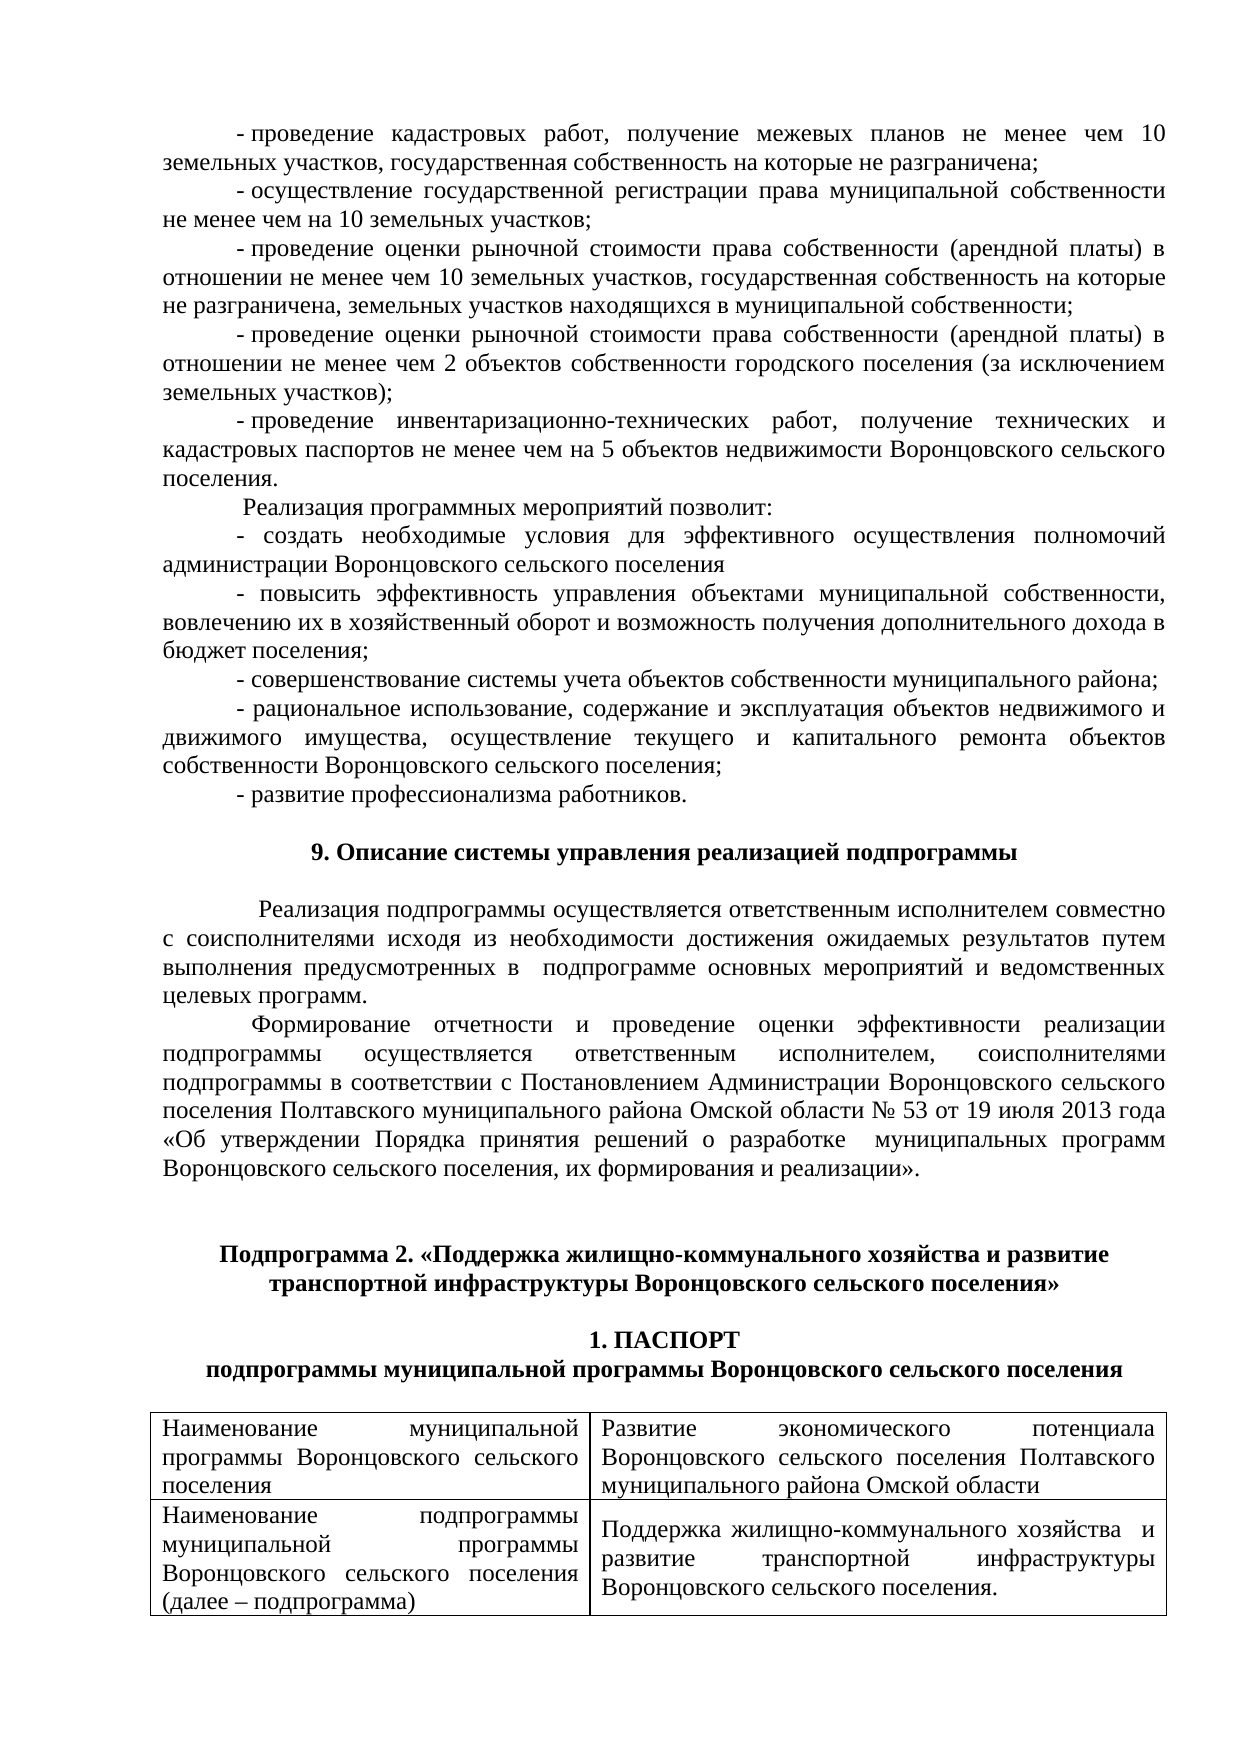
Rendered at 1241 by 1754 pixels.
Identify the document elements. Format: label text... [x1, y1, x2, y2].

text - осуществление государственной регистрации права муниципальной собственности не менее чем на 10 земельных участков; [162, 176, 1166, 233]
text - развитие профессионализма работников. [162, 779, 1166, 808]
text - проведение оценки рыночной стоимости права собственности (арендной платы) в отношении не менее чем 2 объектов собственности городского поселения (за исключением земельных участков); [162, 319, 1166, 406]
text Реализация подпрограммы осуществляется ответственным исполнителем совместно с соисполнителями исходя из необходимости достижения ожидаемых результатов путем выполнения предусмотренных в подпрограмме основных мероприятий и ведомственных целевых программ. [162, 894, 1166, 1009]
table_cell Наименование подпрограммы муниципальной программы Воронцовского сельского поселения (далее – подпрограмма) [151, 1500, 589, 1615]
table_cell Поддержка жилищно-коммунального хозяйства и развитие транспортной инфраструктуры Воронцовского сельского поселения. [591, 1500, 1166, 1615]
text 9. Описание системы управления реализацией подпрограммы [162, 837, 1166, 866]
text - проведение кадастровых работ, получение межевых планов не менее чем 10 земельных участков, государственная собственность на которые не разграничена; [162, 118, 1166, 176]
text - повысить эффективность управления объектами муниципальной собственности, вовлечению их в хозяйственный оборот и возможность получения дополнительного дохода в бюджет поселения; [162, 578, 1166, 664]
text - рациональное использование, содержание и эксплуатация объектов недвижимого и движимого имущества, осуществление текущего и капитального ремонта объектов собственности Воронцовского сельского поселения; [162, 693, 1166, 779]
text Подпрограмма 2. «Поддержка жилищно-коммунального хозяйства и развитие транспортной инфраструктуры Воронцовского сельского поселения» [162, 1239, 1166, 1297]
text - совершенствование системы учета объектов собственности муниципального района; [162, 664, 1166, 693]
table_header Наименование муниципальной программы Воронцовского сельского поселения [151, 1413, 589, 1499]
table_header Развитие экономического потенциала Воронцовского сельского поселения Полтавского муниципального района Омской области [591, 1413, 1166, 1499]
text 1. ПАСПОРТ [162, 1326, 1166, 1354]
text Формирование отчетности и проведение оценки эффективности реализации подпрограммы осуществляется ответственным исполнителем, соисполнителями подпрограммы в соответствии с Постановлением Администрации Воронцовского сельского поселения Полтавского муниципального района Омской области № 53 от 19 июля 2013 года «Об утверждении Порядка принятия решений о разработке муниципальных программ Воронцовского сельского поселения, их формирования и реализации». [162, 1009, 1166, 1182]
text подпрограммы муниципальной программы Воронцовского сельского поселения [162, 1354, 1166, 1383]
text - проведение инвентаризационно-технических работ, получение технических и кадастровых паспортов не менее чем на 5 объектов недвижимости Воронцовского сельского поселения. [162, 406, 1166, 492]
text Реализация программных мероприятий позволит: [162, 492, 1166, 521]
text - создать необходимые условия для эффективного осуществления полномочий администрации Воронцовского сельского поселения [162, 521, 1166, 578]
text - проведение оценки рыночной стоимости права собственности (арендной платы) в отношении не менее чем 10 земельных участков, государственная собственность на которые не разграничена, земельных участков находящихся в муниципальной собственности; [162, 233, 1166, 319]
